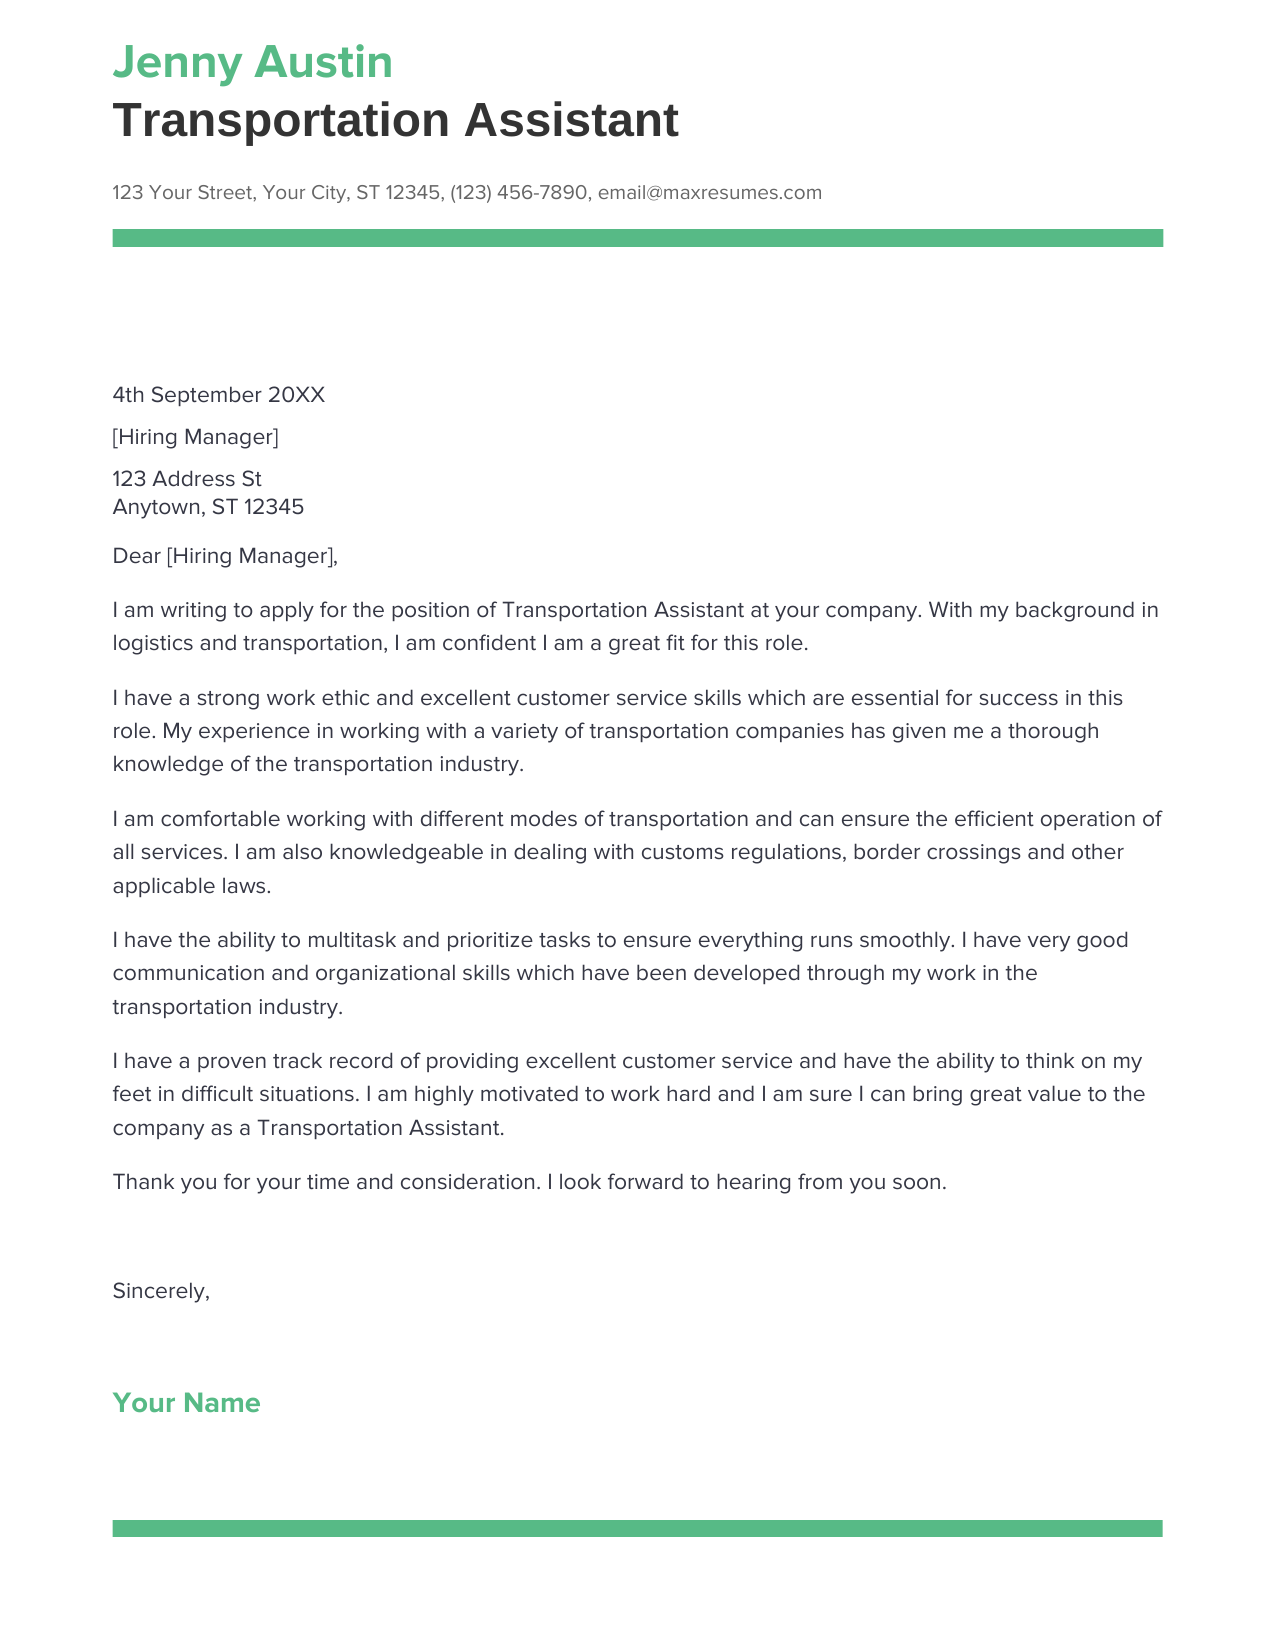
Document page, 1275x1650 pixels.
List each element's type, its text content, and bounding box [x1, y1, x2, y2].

text I have a strong work ethic and excellent customer service skills which are essential for success in this role. My experience in working with a variety of transportation companies has given me a thorough knowledge of the transportation industry. [112, 684, 1162, 779]
text I have the ability to multitask and prioritize tasks to ensure everything runs smoothly. I have very good communication and organizational skills which have been developed through my work in the transportation industry. [112, 926, 1162, 1021]
text I am comfortable working with different modes of transportation and can ensure the efficient operation of all services. I am also knowledgeable in dealing with customs regulations, border crossings and other applicable laws. [112, 805, 1162, 900]
text 4th September 20XX [Hiring Manager] [112, 382, 1162, 451]
picture [112, 229, 1164, 247]
text Thank you for your time and consideration. I look forward to hearing from you soon. [112, 1168, 1162, 1196]
text 123 Address St [112, 465, 1162, 493]
text Sincerely, [112, 1277, 1162, 1305]
text Your Name [112, 1386, 1162, 1454]
text I have a proven track record of providing excellent customer service and have the ability to think on my feet in difficult situations. I am highly motivated to work hard and I am sure I can bring great value to the company as a Transportation Assistant. [112, 1047, 1162, 1142]
text 123 Your Street, Your City, ST 12345, (123) 456-7890, email@maxresumes.com [112, 180, 1162, 206]
picture [112, 1520, 1163, 1537]
text Dear [Hiring Manager], [112, 542, 1162, 570]
text I am writing to apply for the position of Transportation Assistant at your company. With my background in logistics and transportation, I am confident I am a great fit for this role. [112, 596, 1162, 658]
text Jenny Austin Transportation Assistant [112, 33, 1162, 147]
text Anytown, ST 12345 [112, 493, 1162, 521]
